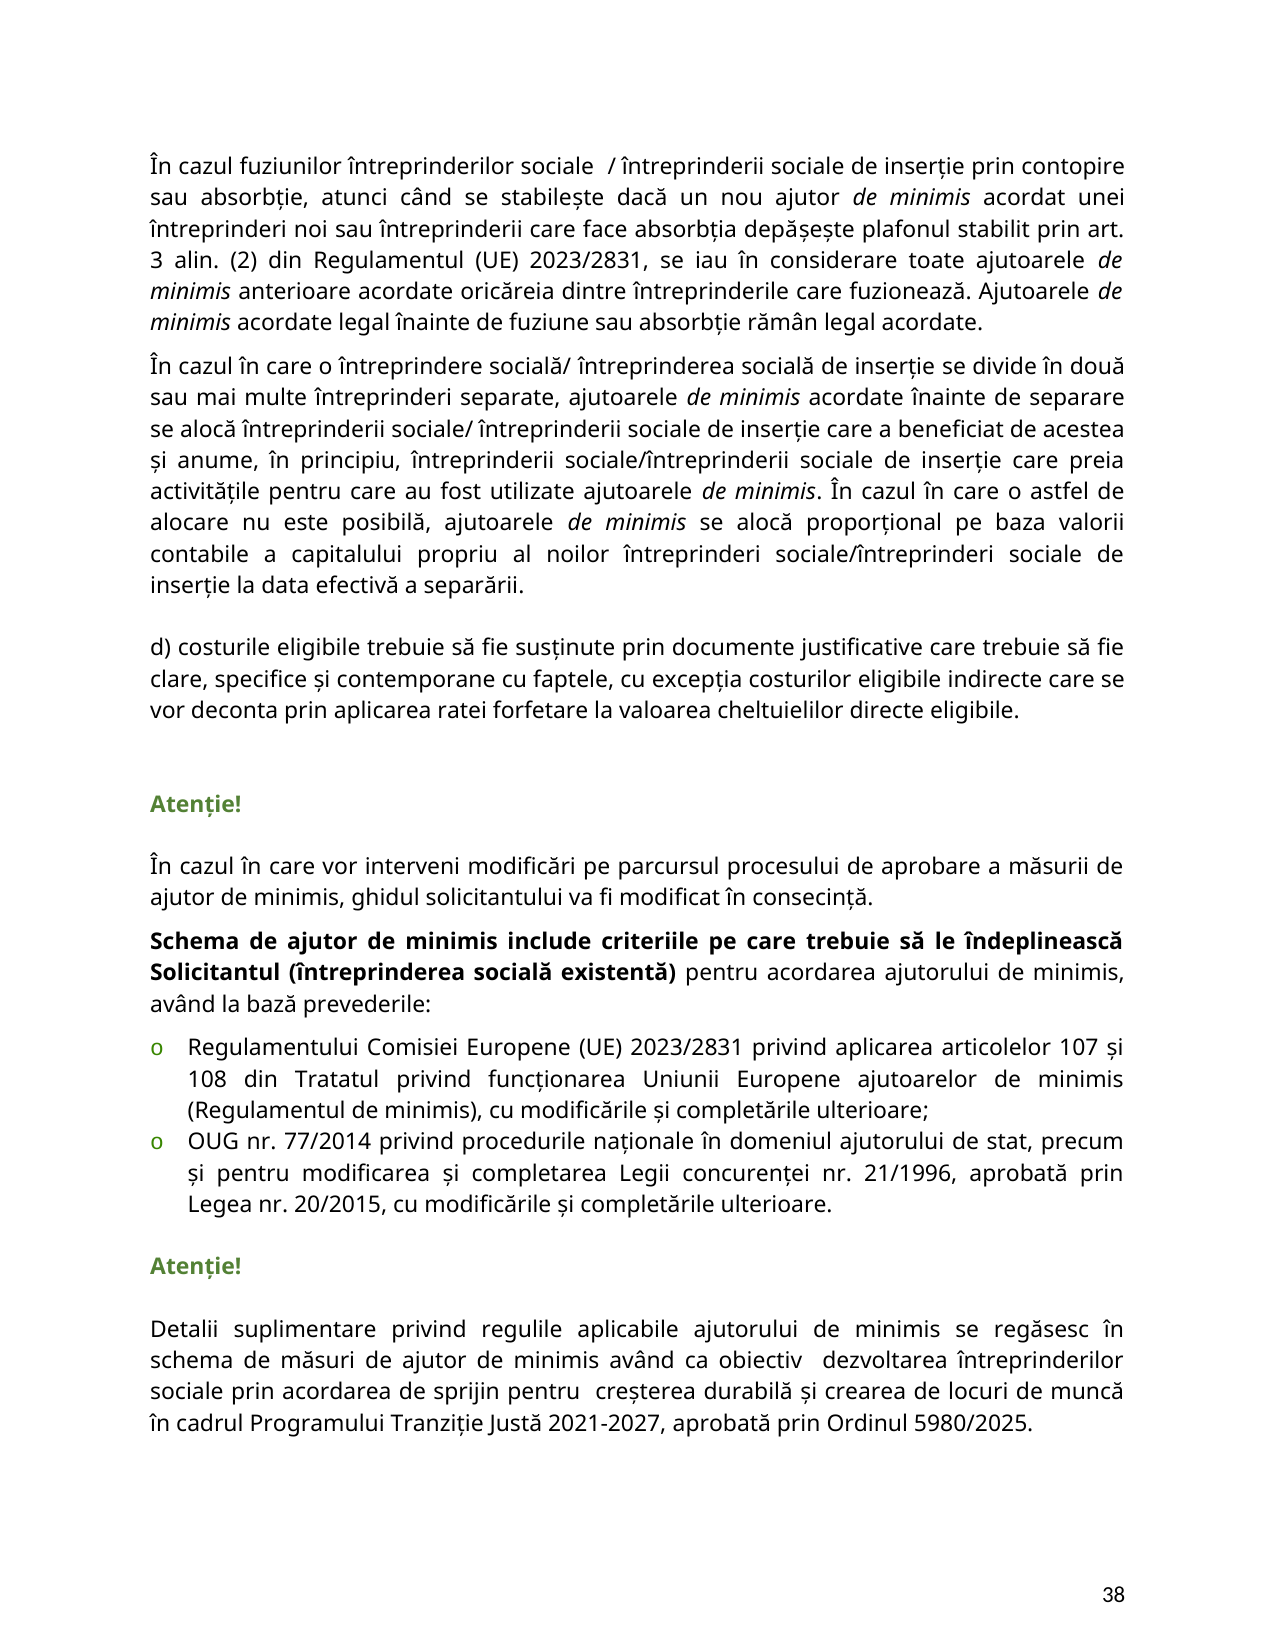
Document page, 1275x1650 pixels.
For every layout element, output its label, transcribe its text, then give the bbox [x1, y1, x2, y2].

text d) costurile eligibile trebuie să fie susținute prin documente justificative care trebuie să fie clare, specifice și contemporane cu faptele, cu excepţia costurilor eligibile indirecte care se vor deconta prin aplicarea ratei forfetare la valoarea cheltuielilor directe eligibile. [150, 631, 1125, 725]
text În cazul în care o întreprindere socială/ întreprinderea socială de inserție se divide în două sau mai multe întreprinderi separate, ajutoarele de minimis acordate înainte de separare se alocă întreprinderii sociale/ întreprinderii sociale de inserție care a beneficiat de acestea şi anume, în principiu, întreprinderii sociale/întreprinderii sociale de inserție care preia activităţile pentru care au fost utilizate ajutoarele de minimis. În cazul în care o astfel de alocare nu este posibilă, ajutoarele de minimis se alocă proporţional pe baza valorii contabile a capitalului propriu al noilor întreprinderi sociale/întreprinderi sociale de inserție la data efectivă a separării. [150, 350, 1125, 600]
text Schema de ajutor de minimis include criteriile pe care trebuie să le îndeplinească Solicitantul (întreprinderea socială existentă) pentru acordarea ajutorului de minimis, având la bază prevederile: [150, 925, 1125, 1019]
text În cazul în care vor interveni modificări pe parcursul procesului de aprobare a măsurii de ajutor de minimis, ghidul solicitantului va fi modificat în consecință. [150, 850, 1125, 912]
text Atenție! [150, 787, 1125, 819]
text Atenție! [150, 1250, 1125, 1281]
text Detalii suplimentare privind regulile aplicabile ajutorului de minimis se regăsesc în schema de măsuri de ajutor de minimis având ca obiectiv dezvoltarea întreprinderilor sociale prin acordarea de sprijin pentru creșterea durabilă și crearea de locuri de muncă în cadrul Programului Tranziție Justă 2021-2027, aprobată prin Ordinul 5980/2025. [150, 1313, 1125, 1438]
list Regulamentului Comisiei Europene (UE) 2023/2831 privind aplicarea articolelor 107 și 108 din Tratatul privind funcționarea Uniunii Europene ajutoarelor de minimis (Regulamentul de minimis), cu modificările și completările ulterioare; [150, 1031, 1125, 1125]
text În cazul fuziunilor întreprinderilor sociale / întreprinderii sociale de inserție prin contopire sau absorbție, atunci când se stabileşte dacă un nou ajutor de minimis acordat unei întreprinderi noi sau întreprinderii care face absorbția depăşeşte plafonul stabilit prin art. 3 alin. (2) din Regulamentul (UE) 2023/2831, se iau în considerare toate ajutoarele de minimis anterioare acordate oricăreia dintre întreprinderile care fuzionează. Ajutoarele de minimis acordate legal înainte de fuziune sau absorbție rămân legal acordate. [150, 150, 1125, 337]
list OUG nr. 77/2014 privind procedurile naționale în domeniul ajutorului de stat, precum şi pentru modificarea şi completarea Legii concurenței nr. 21/1996, aprobată prin Legea nr. 20/2015, cu modificările și completările ulterioare. [150, 1125, 1125, 1219]
